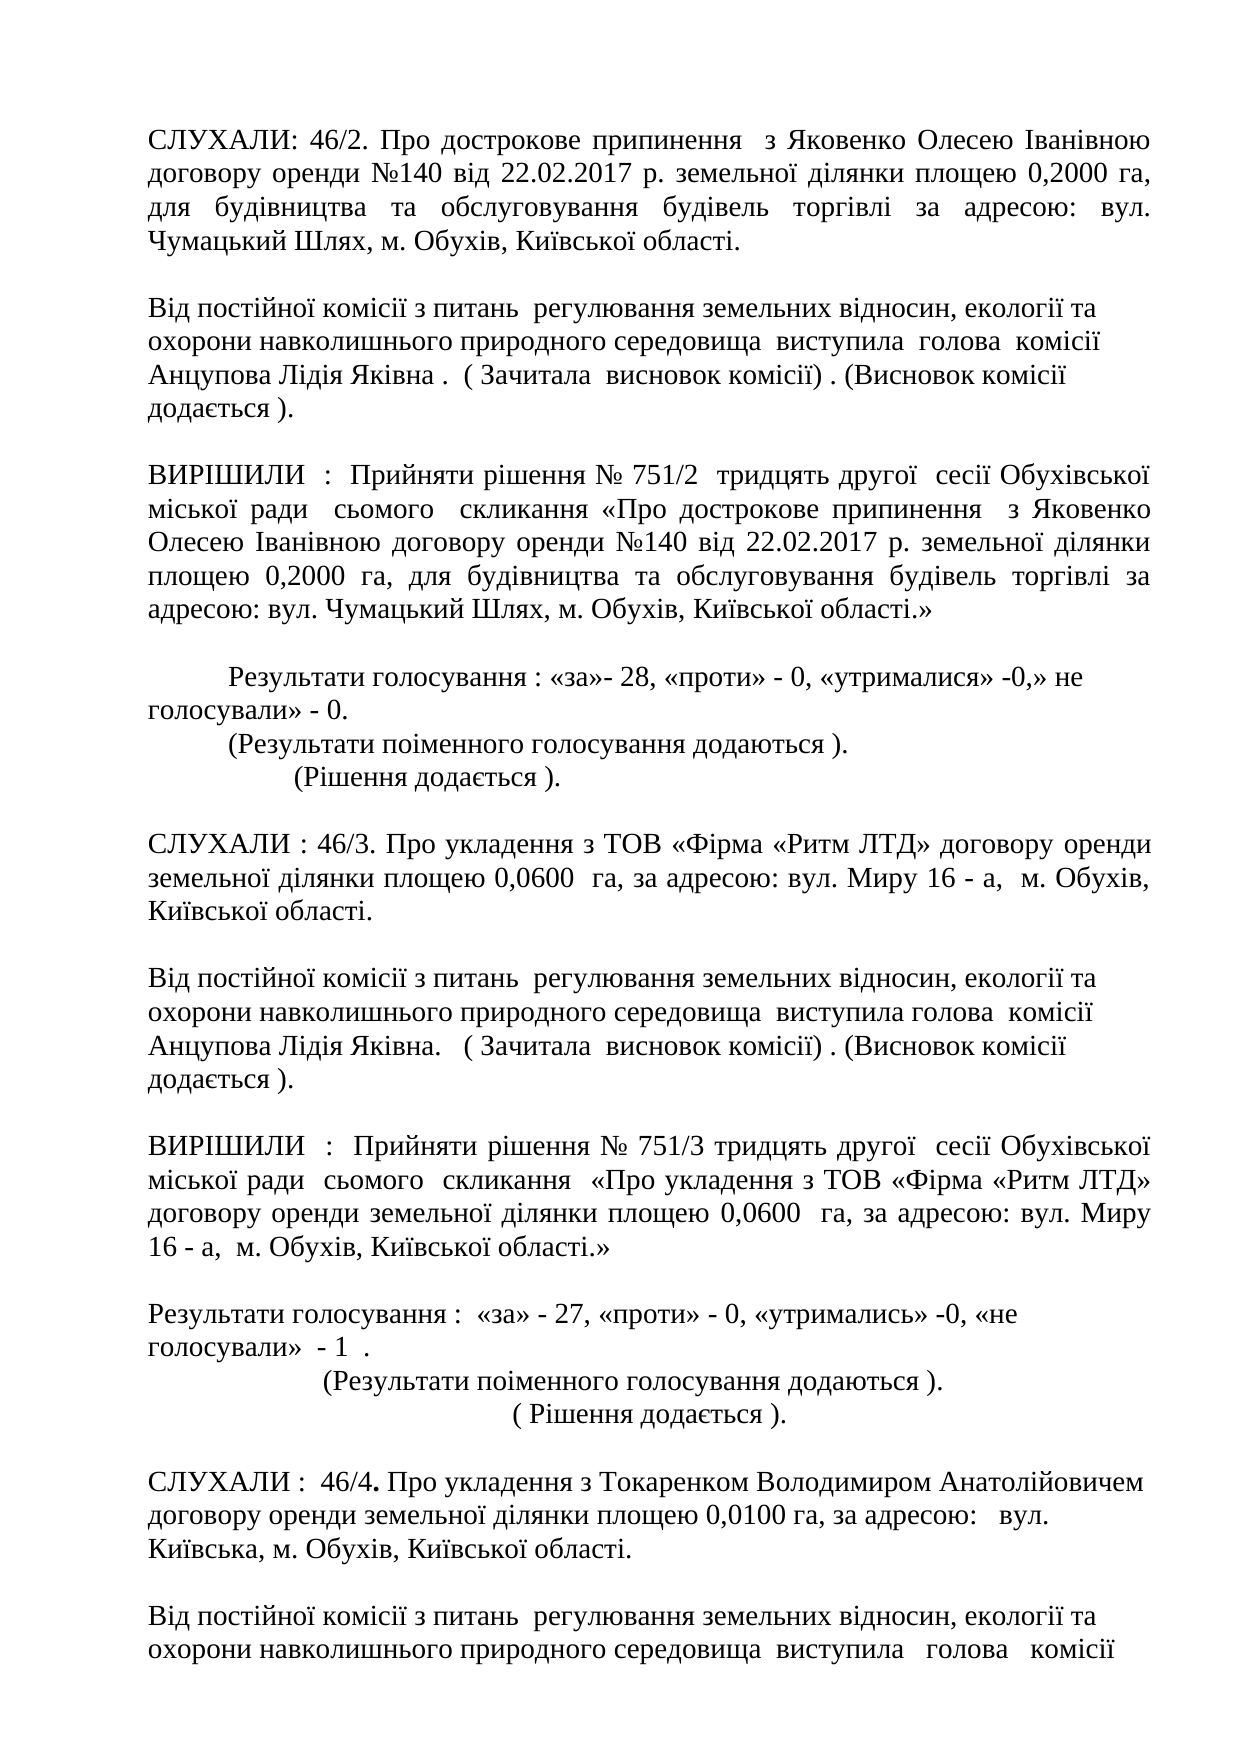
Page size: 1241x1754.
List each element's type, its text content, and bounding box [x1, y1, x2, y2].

subtitle (Рішення додається ). [148, 759, 1152, 793]
subtitle СЛУХАЛИ : 46/4. Про укладення з Токаренком Володимиром Анатолійовичем договору оренди земельної ділянки площею 0,0100 га, за адресою: вул. Київська, м. Обухів, Київської області. [148, 1464, 1152, 1564]
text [148, 1598, 1152, 1665]
subtitle Результати голосування : «за» - 27, «проти» - 0, «утримались» -0, «не голосували» - 1 . [148, 1296, 1152, 1363]
text ВИРІШИЛИ : Прийняти рішення № 751/3 тридцять другої сесії Обухівської міської ради сьомого скликання «Про укладення з ТОВ «Фірма «Ритм ЛТД» договору оренди земельної ділянки площею 0,0600 га, за адресою: вул. Миру 16 - а, м. Обухів, Київської області.» [148, 1128, 1152, 1262]
text СЛУХАЛИ : 46/3. Про укладення з ТОВ «Фірма «Ритм ЛТД» договору оренди земельної ділянки площею 0,0600 га, за адресою: вул. Миру 16 - а, м. Обухів, Київської області. [148, 826, 1152, 927]
text (Результати поіменного голосування додаються ). [148, 726, 1152, 759]
text Результати голосування : «за»- 28, «проти» - 0, «утрималися» -0,» не голосували» - 0. [148, 659, 1152, 726]
subtitle (Результати поіменного голосування додаються ). [148, 1363, 1152, 1397]
text СЛУХАЛИ: 46/2. Про дострокове припинення з Яковенко Олесею Іванівною договору оренди №140 від 22.02.2017 р. земельної ділянки площею 0,2000 га, для будівництва та обслуговування будівель торгівлі за адресою: вул. Чумацький Шлях, м. Обухів, Київської області. [148, 122, 1152, 256]
subtitle ( Рішення додається ). [148, 1397, 1152, 1430]
text ВИРІШИЛИ : Прийняти рішення № 751/2 тридцять другої сесії Обухівської міської ради сьомого скликання «Про дострокове припинення з Яковенко Олесею Іванівною договору оренди №140 від 22.02.2017 р. земельної ділянки площею 0,2000 га, для будівництва та обслуговування будівель торгівлі за адресою: вул. Чумацький Шлях, м. Обухів, Київської області.» [148, 457, 1152, 625]
